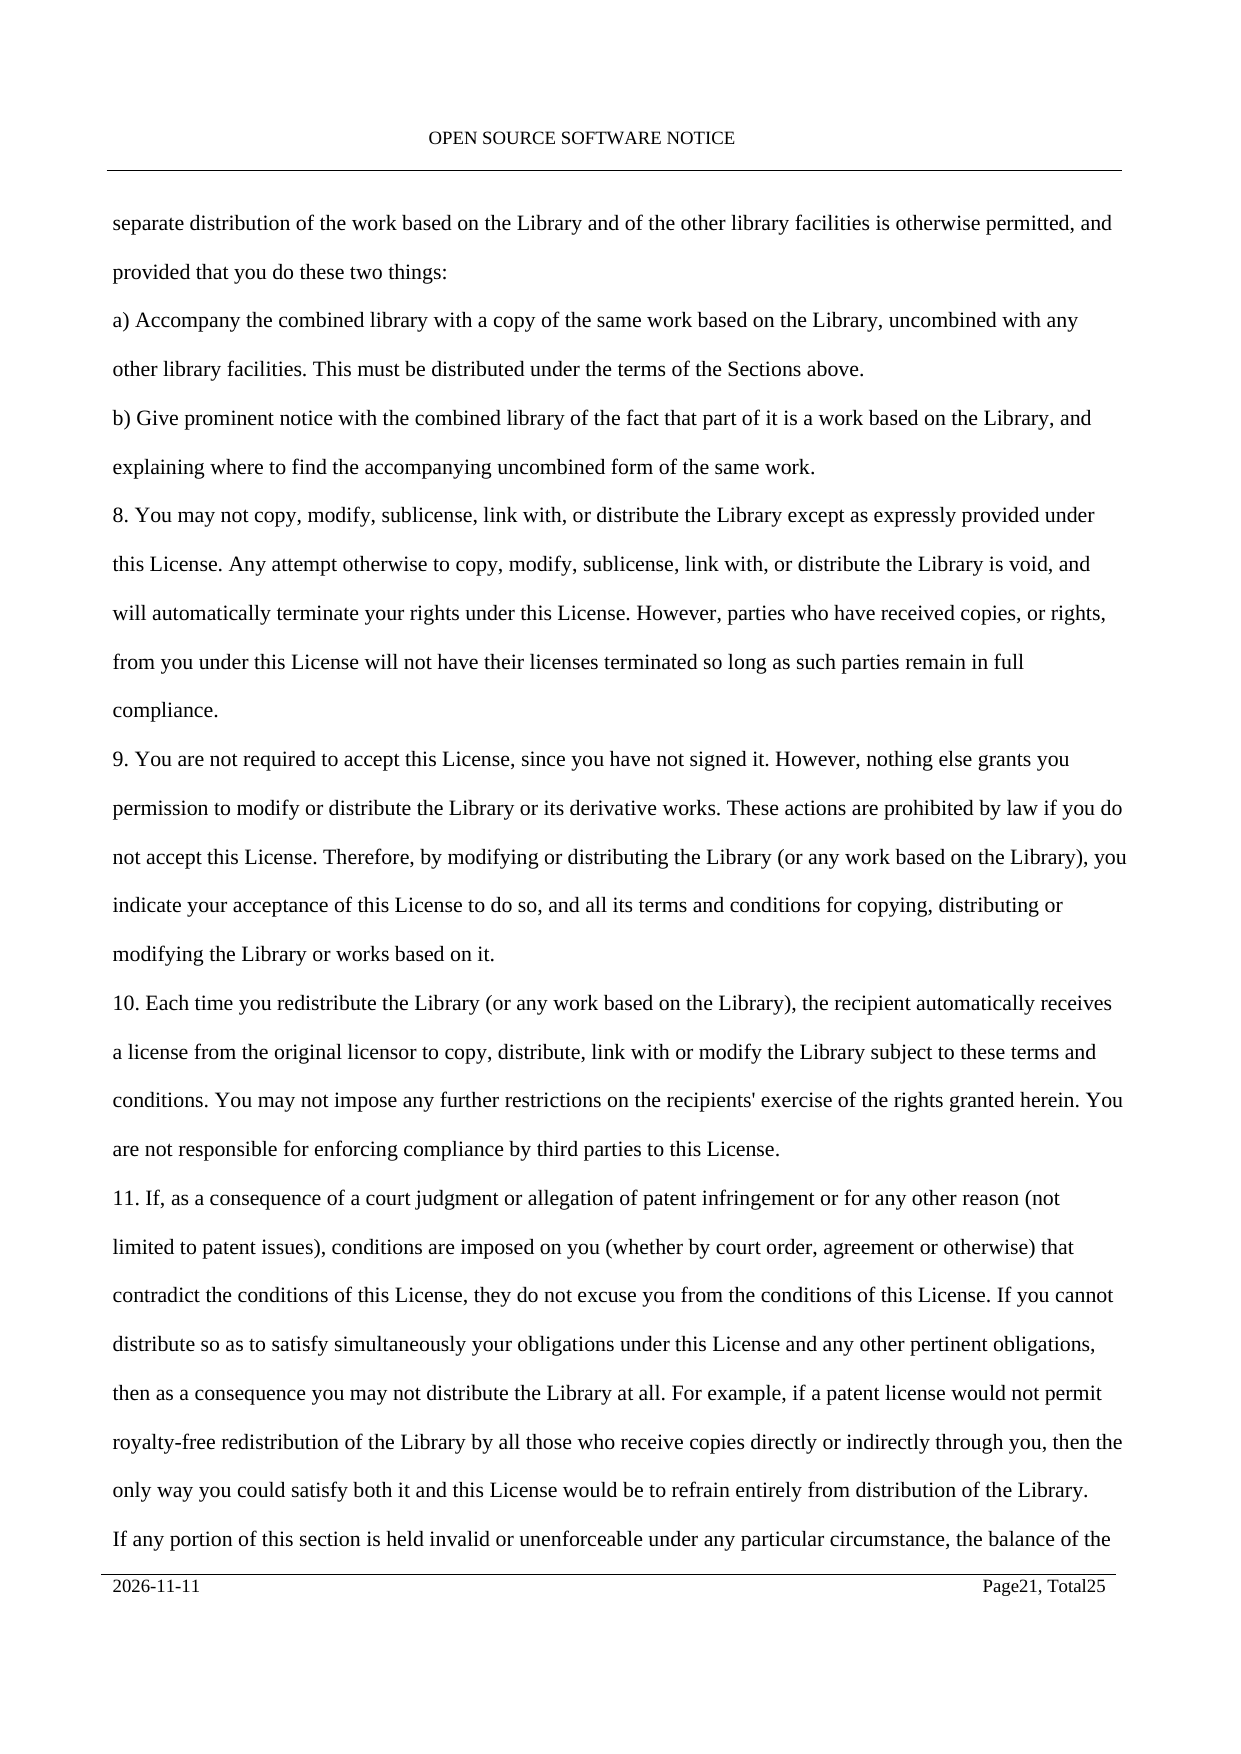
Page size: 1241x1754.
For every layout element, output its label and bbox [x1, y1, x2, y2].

text [112, 206, 1128, 1555]
